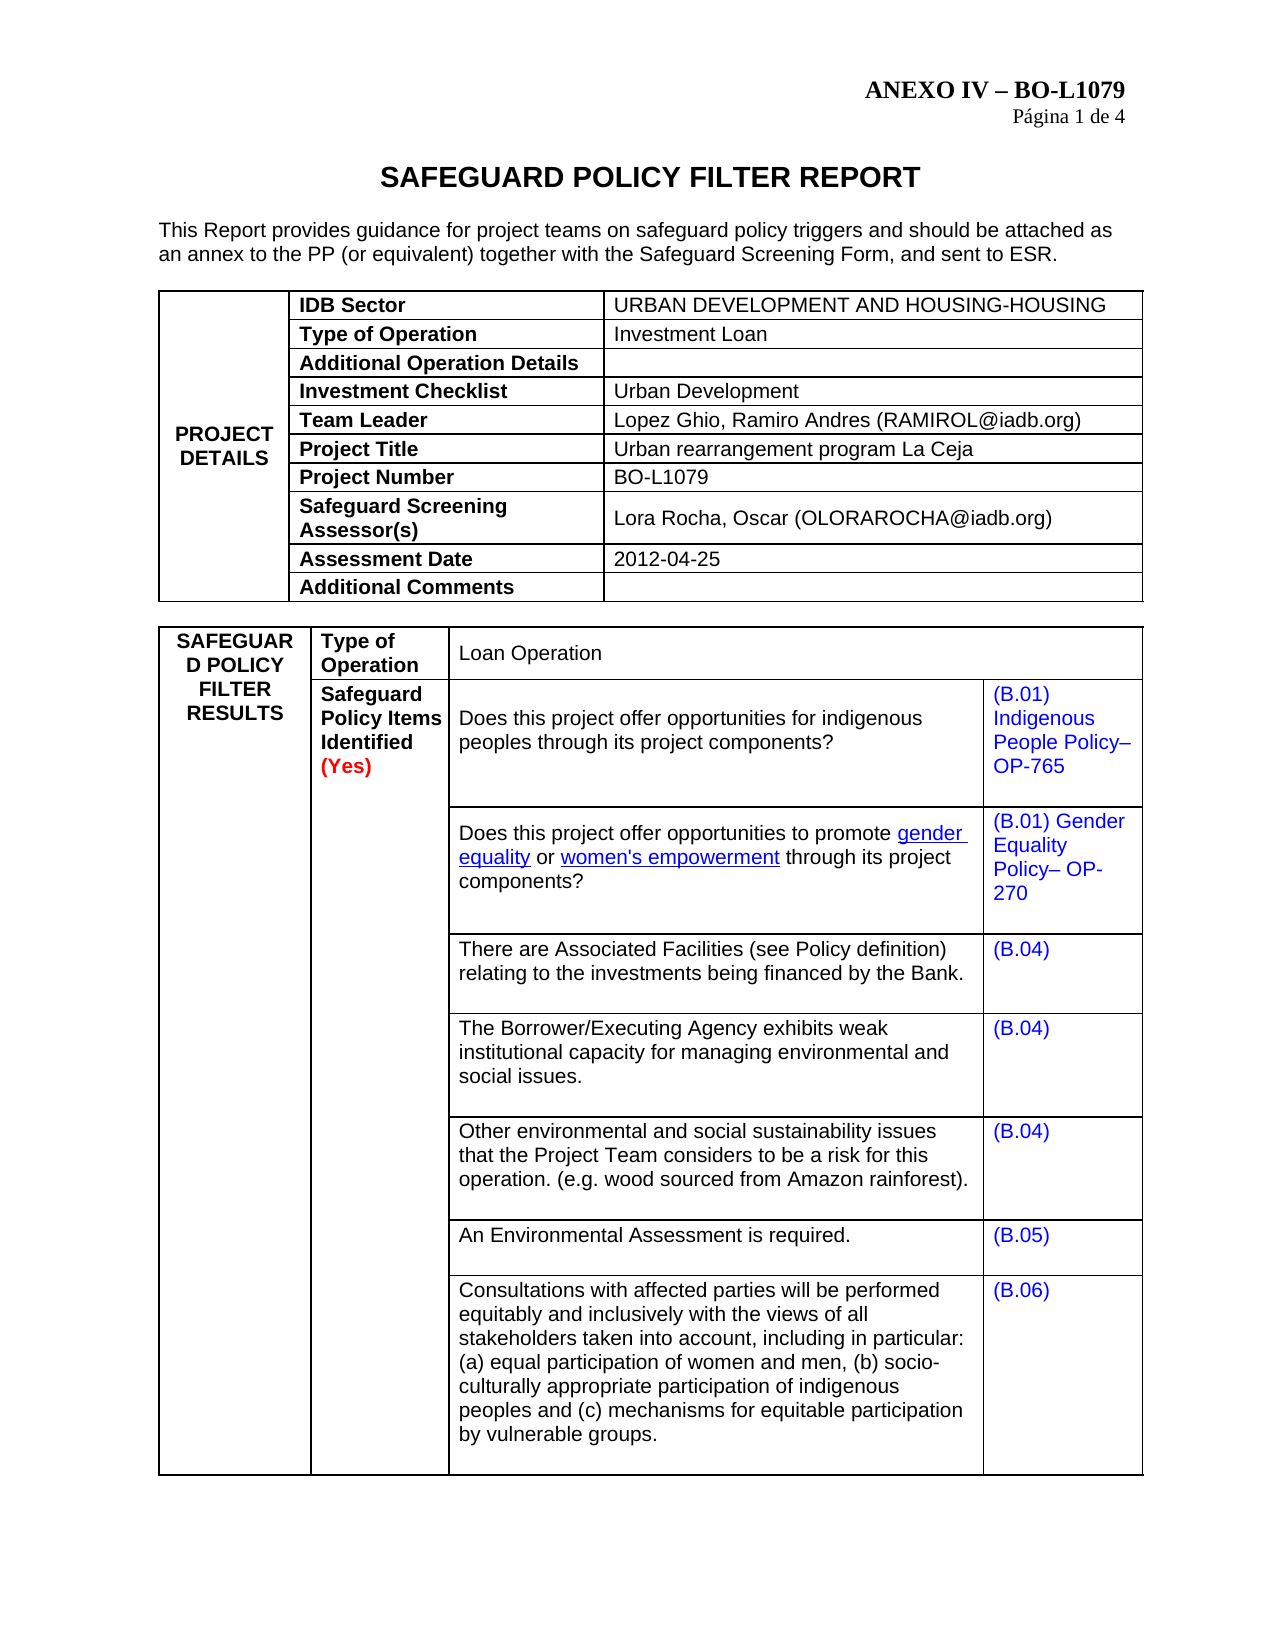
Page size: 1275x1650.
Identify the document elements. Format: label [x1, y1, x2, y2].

table_header [149, 158, 1151, 1477]
